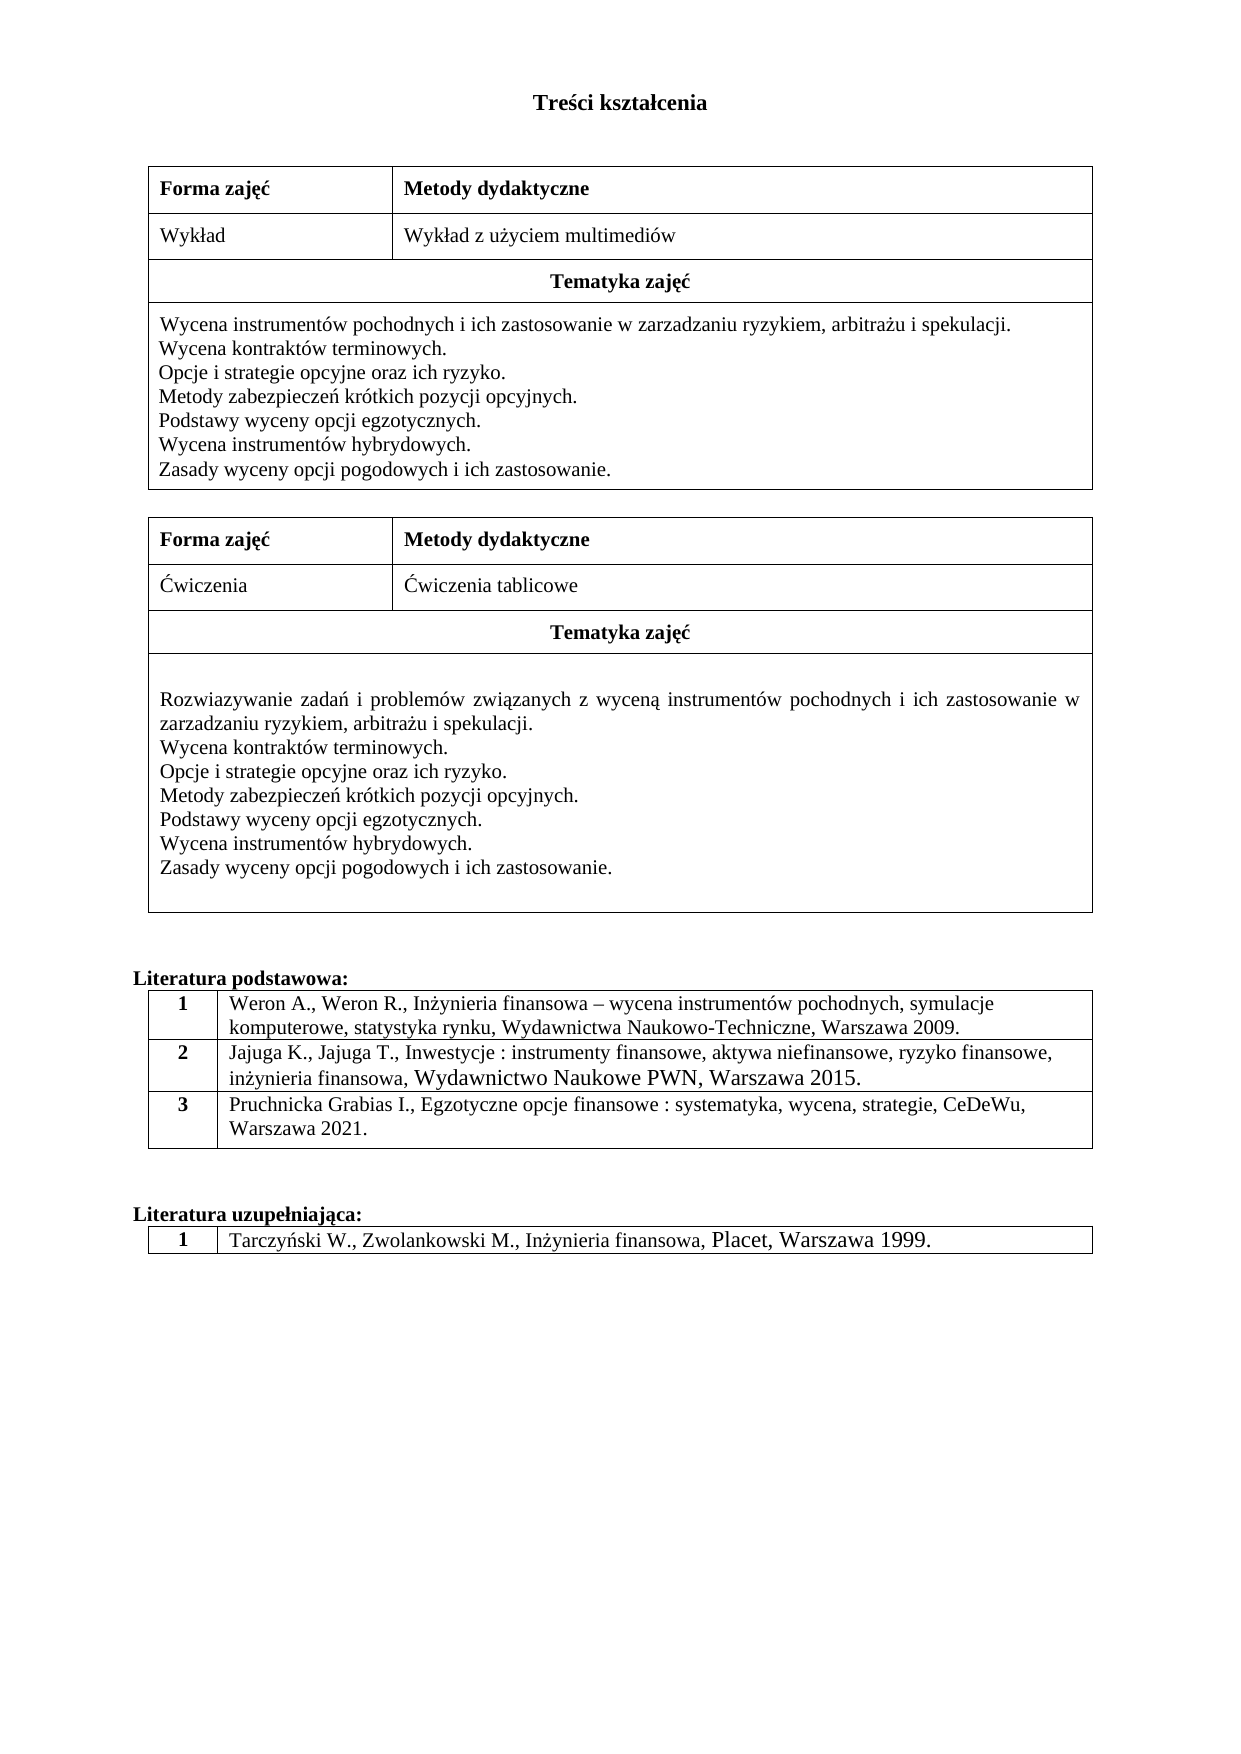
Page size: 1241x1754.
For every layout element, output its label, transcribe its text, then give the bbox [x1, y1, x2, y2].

table_cell Pruchnicka Grabias I., Egzotyczne opcje finansowe : systematyka, wycena, strategie, CeDeWu, Warszawa 2021. [218, 1092, 1092, 1148]
table_cell Rozwiazywanie zadań i problemów związanych z wyceną instrumentów pochodnych i ich zastosowanie w zarzadzaniu ryzykiem, arbitrażu i spekulacji. Wycena kontraktów terminowych. Opcje i strategie opcyjne oraz ich ryzyko. Metody zabezpieczeń krótkich pozycji opcyjnych. Podstawy wyceny opcji egzotycznych. Wycena instrumentów hybrydowych. Zasady wyceny opcji pogodowych i ich zastosowanie. [149, 654, 1092, 912]
table_header Metody dydaktyczne [393, 518, 1092, 563]
text Literatura uzupełniająca: [133, 1201, 1092, 1226]
table_header 1 [149, 1227, 217, 1253]
table_cell 2 [149, 1040, 217, 1091]
table_header Weron A., Weron R., Inżynieria finansowa – wycena instrumentów pochodnych, symulacje komputerowe, statystyka rynku, Wydawnictwa Naukowo-Techniczne, Warszawa 2009. [218, 991, 1092, 1039]
table_cell Wykład z użyciem multimediów [393, 214, 1092, 259]
table_header Forma zajęć [149, 518, 392, 563]
table_cell Wycena instrumentów pochodnych i ich zastosowanie w zarzadzaniu ryzykiem, arbitrażu i spekulacji. Wycena kontraktów terminowych. Opcje i strategie opcyjne oraz ich ryzyko. Metody zabezpieczeń krótkich pozycji opcyjnych. Podstawy wyceny opcji egzotycznych. Wycena instrumentów hybrydowych. Zasady wyceny opcji pogodowych i ich zastosowanie. [149, 303, 1092, 489]
table_cell 3 [149, 1092, 217, 1148]
table_header Metody dydaktyczne [393, 167, 1092, 213]
table_header Forma zajęć [149, 167, 392, 213]
text Literatura podstawowa: [133, 966, 1092, 990]
table_header Tarczyński W., Zwolankowski M., Inżynieria finansowa, Placet, Warszawa 1999. [218, 1227, 1092, 1253]
table_cell Tematyka zajęć [149, 260, 1092, 302]
table_cell Ćwiczenia [149, 565, 392, 610]
table_cell Tematyka zajęć [149, 611, 1092, 653]
table_cell Wykład [149, 214, 392, 259]
table_cell Jajuga K., Jajuga T., Inwestycje : instrumenty finansowe, aktywa niefinansowe, ryzyko finansowe, inżynieria finansowa, Wydawnictwo Naukowe PWN, Warszawa 2015. [218, 1040, 1092, 1091]
table_cell Ćwiczenia tablicowe [393, 565, 1092, 610]
text Treści kształcenia [148, 89, 1092, 115]
table_header 1 [149, 991, 217, 1039]
